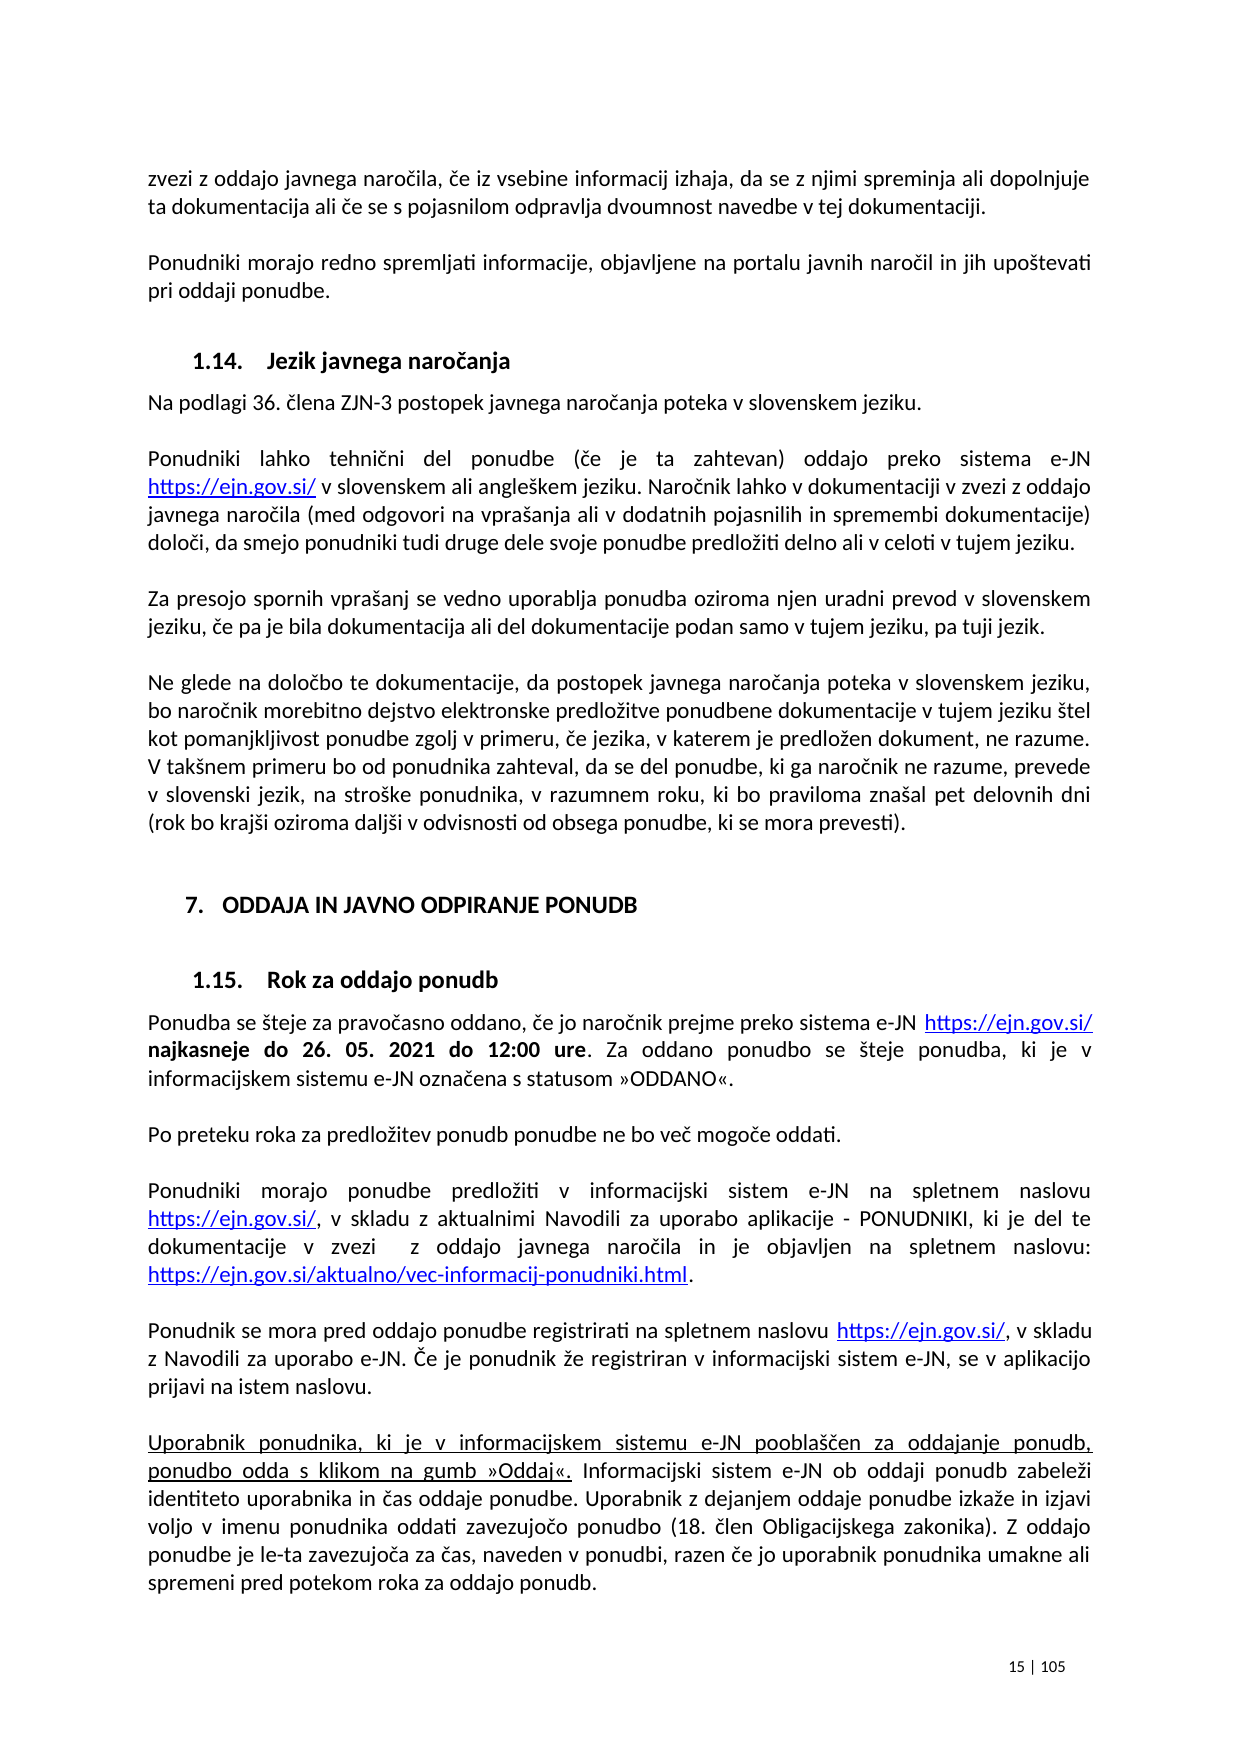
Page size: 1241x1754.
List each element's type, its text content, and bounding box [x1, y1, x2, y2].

text Uporabnik ponudnika, ki je v informacijskem sistemu e-JN pooblaščen za oddajanje ponudb, ponudbo odda s klikom na gumb »Oddaj«. Informacijski sistem e-JN ob oddaji ponudb zabeleži identiteto uporabnika in čas oddaje ponudbe. Uporabnik z dejanjem oddaje ponudbe izkaže in izjavi voljo v imenu ponudnika oddati zavezujočo ponudbo (18. člen Obligacijskega zakonika). Z oddajo ponudbe je le-ta zavezujoča za čas, naveden v ponudbi, razen če jo uporabnik ponudnika umakne ali spremeni pred potekom roka za oddajo ponudb. [148, 1453, 1093, 1596]
text Ne glede na določbo te dokumentacije, da postopek javnega naročanja poteka v slovenskem jeziku, bo naročnik morebitno dejstvo elektronske predložitve ponudbene dokumentacije v tujem jeziku štel kot pomanjkljivost ponudbe zgolj v primeru, če jezika, v katerem je predložen dokument, ne razume. V takšnem primeru bo od ponudnika zahteval, da se del ponudbe, ki ga naročnik ne razume, prevede v slovenski jezik, na stroške ponudnika, v razumnem roku, ki bo praviloma znašal pet delovnih dni (rok bo krajši oziroma daljši v odvisnosti od obsega ponudbe, ki se mora prevesti). [148, 668, 1093, 836]
subtitle Jezik javnega naročanja [192, 345, 1093, 375]
text Ponudniki lahko tehnični del ponudbe (če je ta zahtevan) oddajo preko sistema e-JN https://ejn.gov.si/ v slovenskem ali angleškem jeziku. Naročnik lahko v dokumentaciji v zvezi z oddajo javnega naročila (med odgovori na vprašanja ali v dodatnih pojasnilih in spremembi dokumentacije) določi, da smejo ponudniki tudi druge dele svoje ponudbe predložiti delno ali v celoti v tujem jeziku. [148, 444, 1093, 556]
text Ponudniki morajo redno spremljati informacije, objavljene na portalu javnih naročil in jih upoštevati pri oddaji ponudbe. [148, 248, 1093, 304]
text Ponudba se šteje za pravočasno oddano, če jo naročnik prejme preko sistema e-JN https://ejn.gov.si/ najkasneje do 26. 05. 2021 do 12:00 ure. Za oddano ponudbo se šteje ponudba, ki je v informacijskem sistemu e-JN označena s statusom »ODDANO«. [148, 1008, 1093, 1092]
text Za presojo spornih vprašanj se vedno uporablja ponudba oziroma njen uradni prevod v slovenskem jeziku, če pa je bila dokumentacija ali del dokumentacije podan samo v tujem jeziku, pa tuji jezik. [148, 584, 1093, 640]
text Ponudniki morajo ponudbe predložiti v informacijski sistem e-JN na spletnem naslovu https://ejn.gov.si/, v skladu z aktualnimi Navodili za uporabo aplikacije - PONUDNIKI, ki je del te dokumentacije v zvezi z oddajo javnega naročila in je objavljen na spletnem naslovu: https://ejn.gov.si/aktualno/vec-informacij-ponudniki.html. [148, 1176, 1093, 1288]
subtitle ODDAJA IN JAVNO ODPIRANJE PONUDB [185, 889, 644, 920]
text Na podlagi 36. člena ZJN-3 postopek javnega naročanja poteka v slovenskem jeziku. [148, 388, 1093, 416]
text Po preteku roka za predložitev ponudb ponudbe ne bo več mogoče oddati. [148, 1120, 1093, 1148]
text Ponudnik se mora pred oddajo ponudbe registrirati na spletnem naslovu https://ejn.gov.si/, v skladu z Navodili za uporabo e-JN. Če je ponudnik že registriran v informacijski sistem e-JN, se v aplikacijo prijavi na istem naslovu. [148, 1316, 1093, 1400]
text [148, 164, 1093, 220]
subtitle Rok za oddajo ponudb [192, 964, 1093, 995]
